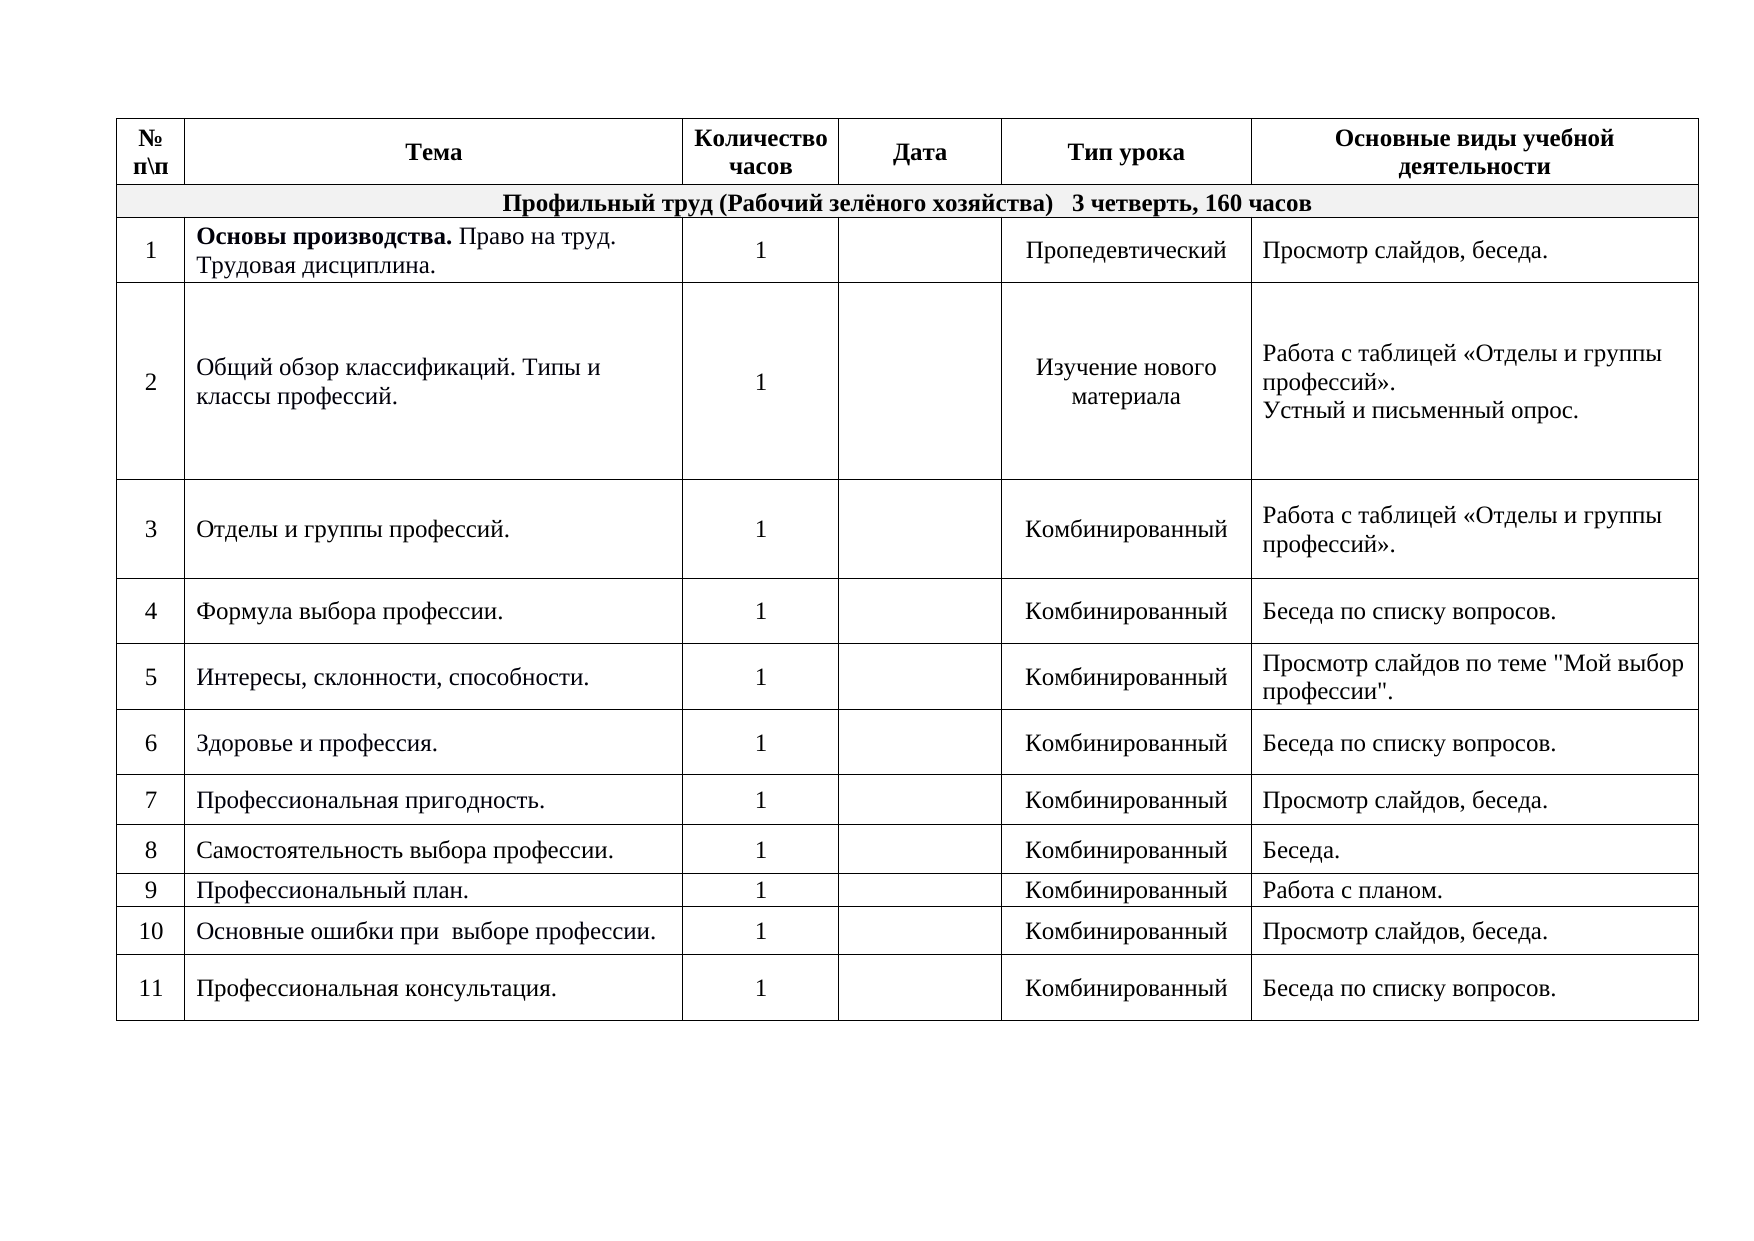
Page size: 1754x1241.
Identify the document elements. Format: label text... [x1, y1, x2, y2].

table_cell 3 [117, 480, 184, 577]
table_cell 1 [683, 874, 838, 906]
table_cell Основные ошибки при выборе профессии. [185, 907, 682, 954]
table_cell 8 [117, 825, 184, 873]
table_cell 1 [683, 775, 838, 824]
table_cell Комбинированный [1002, 480, 1251, 577]
table_cell Просмотр слайдов по теме "Мой выбор профессии". [1252, 644, 1698, 709]
table_cell Интересы, склонности, способности. [185, 644, 682, 709]
table_cell [839, 874, 1001, 906]
table_cell Работа с планом. [1252, 874, 1698, 906]
table_header № п\п [117, 119, 184, 184]
table_header Тип урока [1002, 119, 1251, 184]
table_cell [839, 825, 1001, 873]
table_cell 1 [683, 218, 838, 282]
table_cell 10 [117, 907, 184, 954]
table_cell Основы производства. Право на труд. Трудовая дисциплина. [185, 218, 682, 282]
table_cell Профильный труд (Рабочий зелёного хозяйства) 3 четверть, 160 часов [117, 185, 1698, 217]
table_header Количество часов [683, 119, 838, 184]
table_cell 1 [683, 710, 838, 774]
table_cell Комбинированный [1002, 907, 1251, 954]
table_cell Беседа по списку вопросов. [1252, 955, 1698, 1020]
table_cell 1 [683, 825, 838, 873]
table_cell [839, 775, 1001, 824]
table_cell [839, 283, 1001, 479]
table_cell Пропедевтический [1002, 218, 1251, 282]
table_cell Формула выбора профессии. [185, 579, 682, 643]
table_cell Работа с таблицей «Отделы и группы профессий». Устный и письменный опрос. [1252, 283, 1698, 479]
table_cell Профессиональная пригодность. [185, 775, 682, 824]
table_cell [839, 480, 1001, 577]
table_cell 7 [117, 775, 184, 824]
table_cell [839, 218, 1001, 282]
table_cell Комбинированный [1002, 579, 1251, 643]
table_cell 1 [683, 283, 838, 479]
table_cell Комбинированный [1002, 710, 1251, 774]
table_cell Просмотр слайдов, беседа. [1252, 775, 1698, 824]
table_cell Здоровье и профессия. [185, 710, 682, 774]
table_cell Беседа по списку вопросов. [1252, 710, 1698, 774]
table_cell 1 [117, 218, 184, 282]
table_cell Просмотр слайдов, беседа. [1252, 907, 1698, 954]
table_cell 9 [117, 874, 184, 906]
table_cell Комбинированный [1002, 825, 1251, 873]
table_cell Профессиональный план. [185, 874, 682, 906]
table_cell Комбинированный [1002, 955, 1251, 1020]
table_cell 1 [683, 579, 838, 643]
table_cell [839, 955, 1001, 1020]
table_cell [839, 907, 1001, 954]
table_cell Профессиональная консультация. [185, 955, 682, 1020]
table_cell Комбинированный [1002, 644, 1251, 709]
table_header Тема [185, 119, 682, 184]
table_cell Изучение нового материала [1002, 283, 1251, 479]
table_cell 1 [683, 480, 838, 577]
table_header Дата [839, 119, 1001, 184]
table_cell [839, 579, 1001, 643]
table_cell Отделы и группы профессий. [185, 480, 682, 577]
table_cell Комбинированный [1002, 775, 1251, 824]
table_header Основные виды учебной деятельности [1252, 119, 1698, 184]
table_cell [839, 644, 1001, 709]
table_cell Общий обзор классификаций. Типы и классы профессий. [185, 283, 682, 479]
table_cell 11 [117, 955, 184, 1020]
table_cell Самостоятельность выбора профессии. [185, 825, 682, 873]
table_cell 6 [117, 710, 184, 774]
table_cell Работа с таблицей «Отделы и группы профессий». [1252, 480, 1698, 577]
table_cell Просмотр слайдов, беседа. [1252, 218, 1698, 282]
table_cell Беседа. [1252, 825, 1698, 873]
table_cell [839, 710, 1001, 774]
table_cell 4 [117, 579, 184, 643]
table_cell 1 [683, 955, 838, 1020]
table_cell Комбинированный [1002, 874, 1251, 906]
table_cell Беседа по списку вопросов. [1252, 579, 1698, 643]
table_cell 5 [117, 644, 184, 709]
table_cell 2 [117, 283, 184, 479]
table_cell 1 [683, 644, 838, 709]
table_cell 1 [683, 907, 838, 954]
